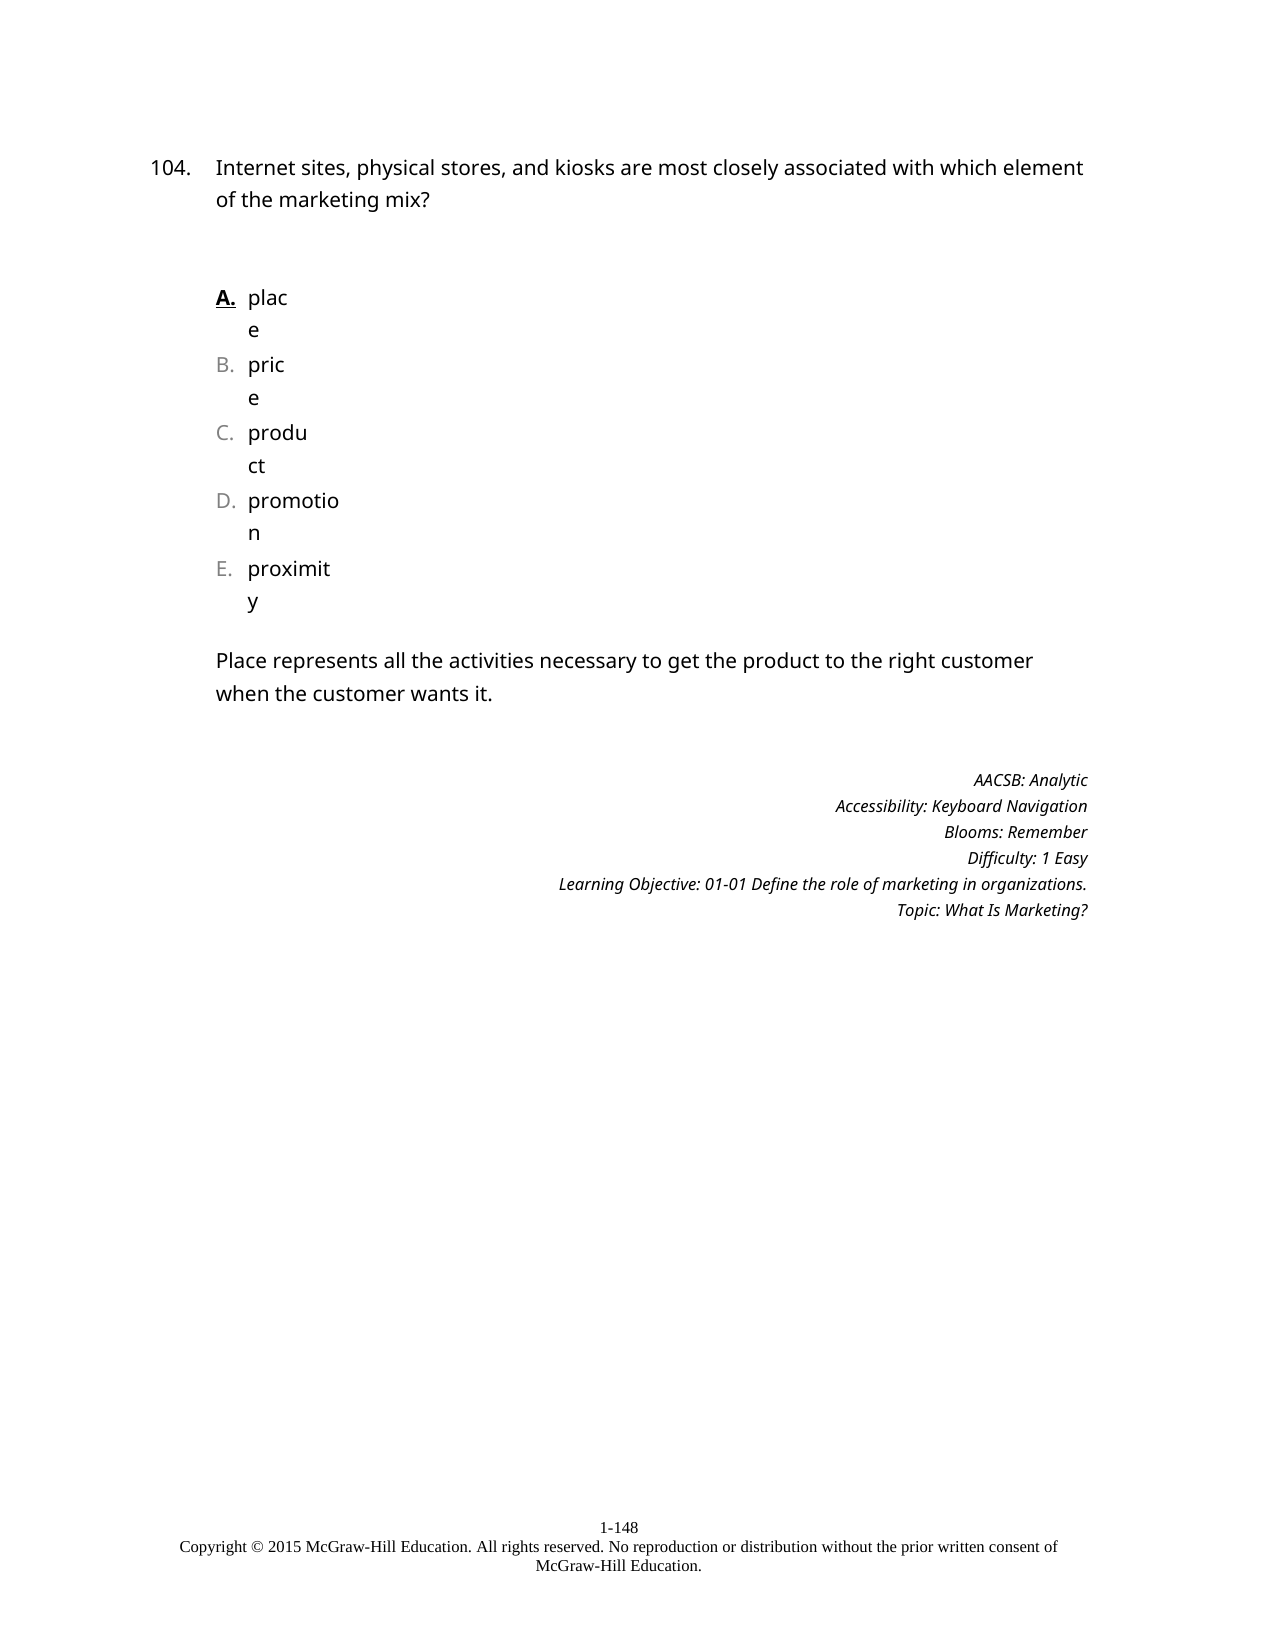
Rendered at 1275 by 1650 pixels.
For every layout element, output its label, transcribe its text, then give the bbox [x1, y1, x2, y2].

table_header AACSB: Analytic Accessibility: Keyboard Navigation Blooms: Remember Difficulty: 1 Easy Learning Objective: 01-01 Define the role of marketing in organizations. Topic: What Is Marketing? [150, 768, 1087, 957]
table_header Internet sites, physical stores, and kiosks are most closely associated with which element of the marketing mix? Place represents all the activities necessary to get the product to the right customer when the customer wants it. [216, 153, 1087, 739]
table_header 104. [150, 153, 216, 739]
